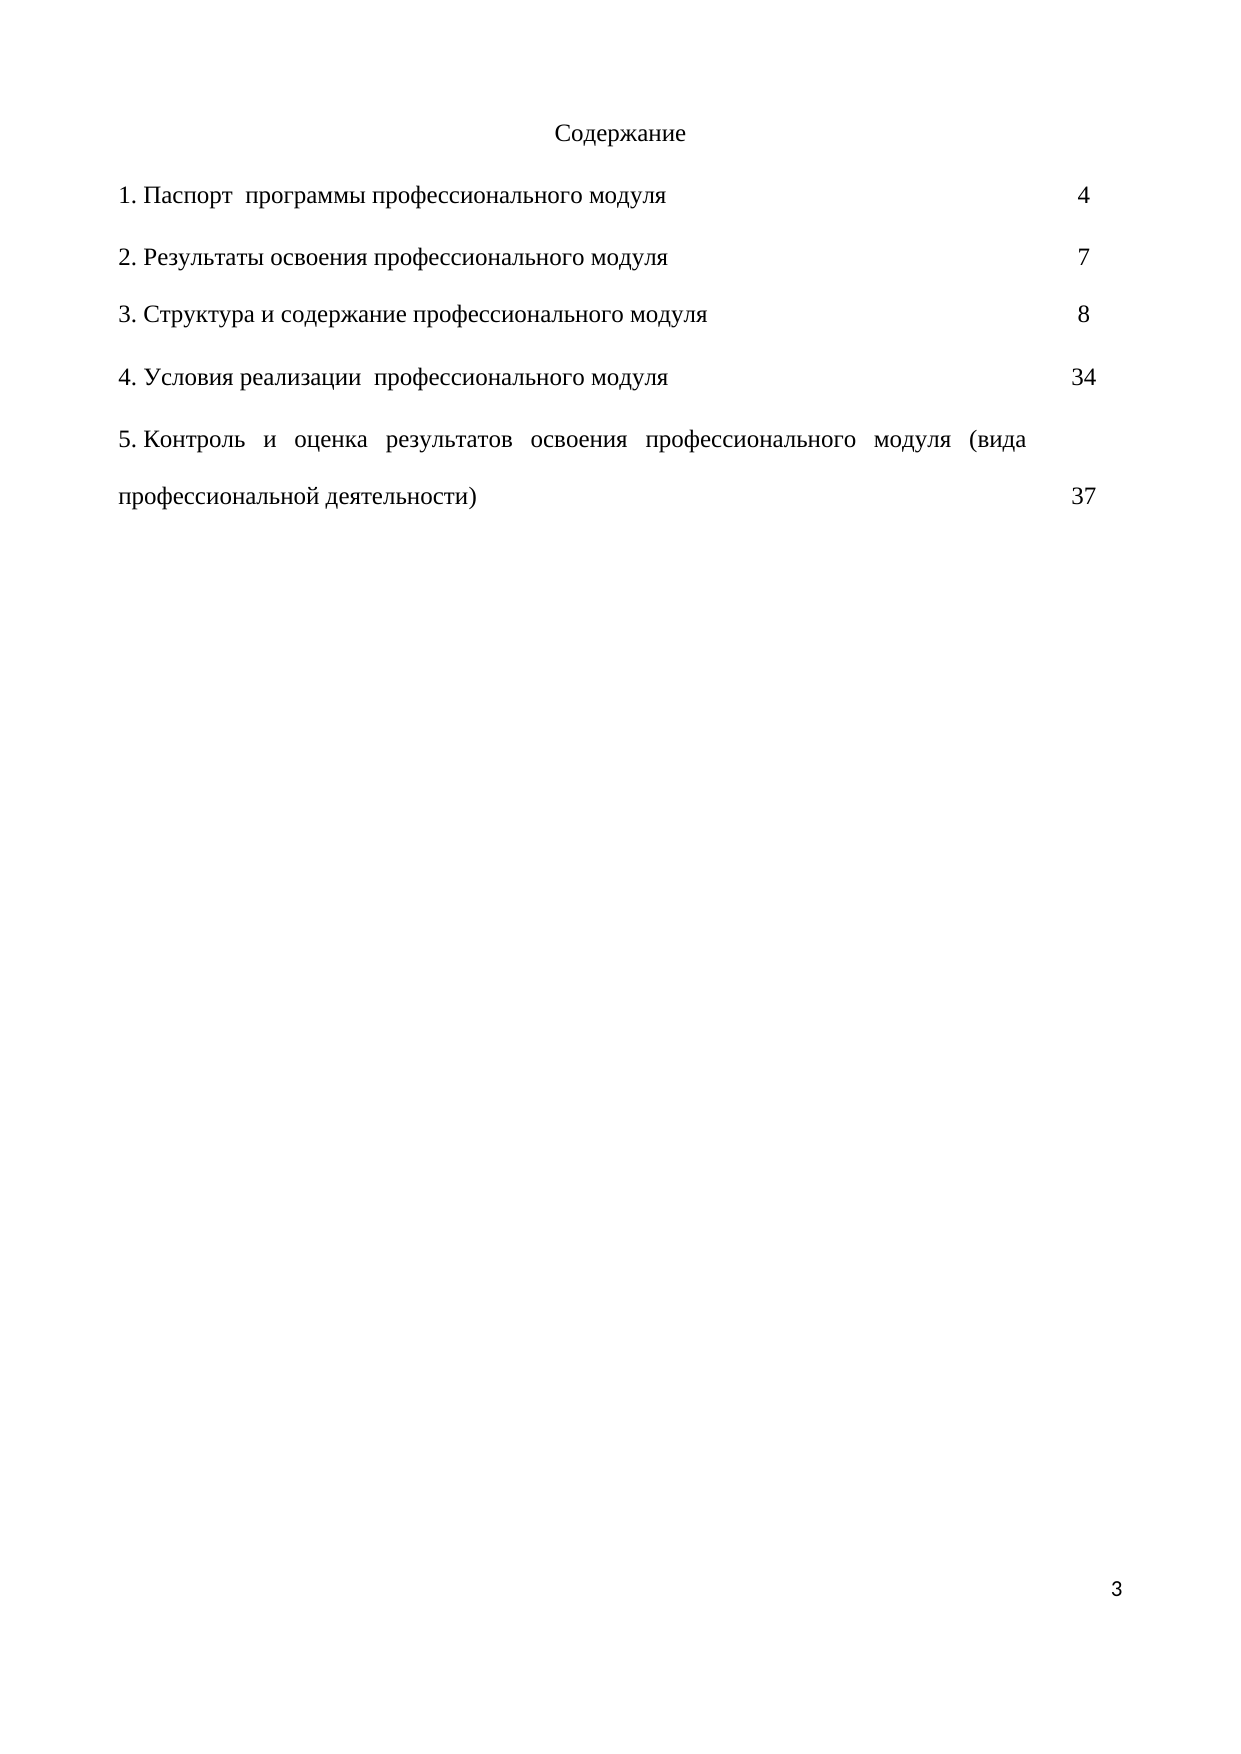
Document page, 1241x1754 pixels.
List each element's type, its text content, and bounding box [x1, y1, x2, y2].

table_cell 37 [1039, 424, 1128, 539]
table_header 1. Паспорт программы профессионального модуля [107, 180, 1038, 242]
table_cell 3. Структура и содержание профессионального модуля [107, 300, 1038, 362]
table_cell 7 [1039, 242, 1128, 299]
table_cell 4. Условия реализации профессионального модуля [107, 362, 1038, 424]
table_cell 8 [1039, 300, 1128, 362]
table_cell 5. Контроль и оценка результатов освоения профессионального модуля (вида профессиональной деятельности) [107, 424, 1038, 539]
subtitle Содержание [118, 118, 1122, 147]
table_cell 34 [1039, 362, 1128, 424]
table_cell 2. Результаты освоения профессионального модуля [107, 242, 1038, 299]
table_header 4 [1039, 180, 1128, 242]
